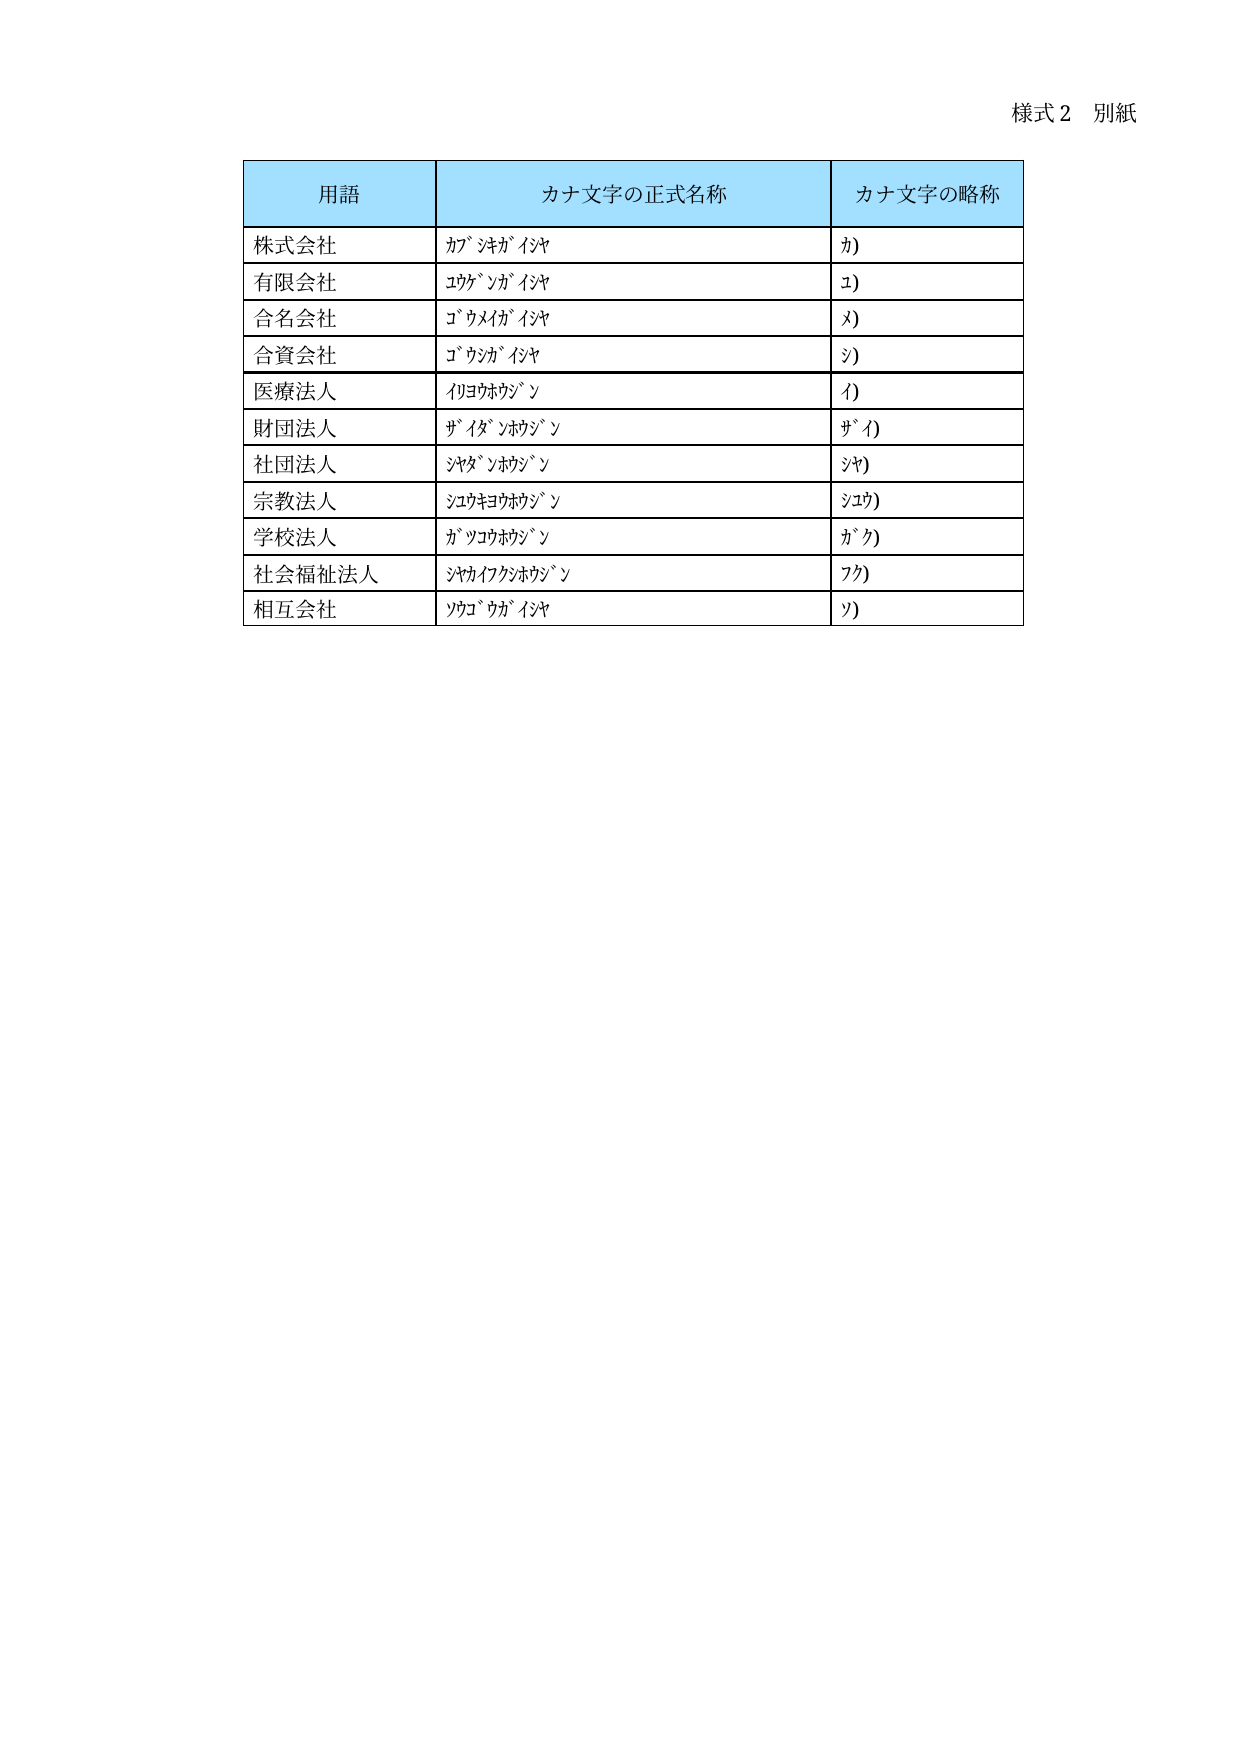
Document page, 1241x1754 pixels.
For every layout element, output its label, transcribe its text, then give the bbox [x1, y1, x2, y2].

table_cell ｶ) [832, 228, 1023, 262]
table_cell ｺﾞｳﾒｲｶﾞｲｼﾔ [437, 301, 830, 335]
table_cell ｼ) [832, 337, 1023, 371]
table_cell ｻﾞｲ) [832, 410, 1023, 444]
table_cell 合資会社 [244, 337, 435, 371]
table_header 用語 [244, 161, 435, 226]
table_cell 合名会社 [244, 301, 435, 335]
table_cell ｶﾞﾂｺｳﾎｳｼﾞﾝ [437, 519, 830, 554]
table_cell ｼﾕｳ) [832, 483, 1023, 517]
table_cell ｲﾘﾖｳﾎｳｼﾞﾝ [437, 374, 830, 408]
table_cell ｶﾞｸ) [832, 519, 1023, 554]
table_cell 社団法人 [244, 446, 435, 481]
table_header カナ文字の略称 [832, 161, 1023, 226]
table_cell ｻﾞｲﾀﾞﾝﾎｳｼﾞﾝ [437, 410, 830, 444]
table_cell 社会福祉法人 [244, 556, 435, 590]
text 様式2 別紙 [118, 93, 1137, 131]
table_cell ｿｳｺﾞｳｶﾞｲｼﾔ [437, 592, 830, 625]
table_cell ｼﾔ) [832, 446, 1023, 481]
table_cell ｼﾔﾀﾞﾝﾎｳｼﾞﾝ [437, 446, 830, 481]
table_cell ｶﾌﾞｼｷｶﾞｲｼﾔ [437, 228, 830, 262]
table_cell 宗教法人 [244, 483, 435, 517]
table_header カナ文字の正式名称 [437, 161, 830, 226]
table_cell ｺﾞｳｼｶﾞｲｼﾔ [437, 337, 830, 371]
table_cell ﾕｳｹﾞﾝｶﾞｲｼﾔ [437, 264, 830, 298]
table_cell ｲ) [832, 374, 1023, 408]
table_cell 学校法人 [244, 519, 435, 554]
table_cell 相互会社 [244, 592, 435, 625]
table_cell ｼﾔｶｲﾌｸｼﾎｳｼﾞﾝ [437, 556, 830, 590]
table_cell ｿ) [832, 592, 1023, 625]
table_cell 財団法人 [244, 410, 435, 444]
table_cell 株式会社 [244, 228, 435, 262]
table_cell ﾕ) [832, 264, 1023, 298]
table_cell 有限会社 [244, 264, 435, 298]
table_cell ﾒ) [832, 301, 1023, 335]
table_cell 医療法人 [244, 374, 435, 408]
table_cell ﾌｸ) [832, 556, 1023, 590]
table_cell ｼﾕｳｷﾖｳﾎｳｼﾞﾝ [437, 483, 830, 517]
